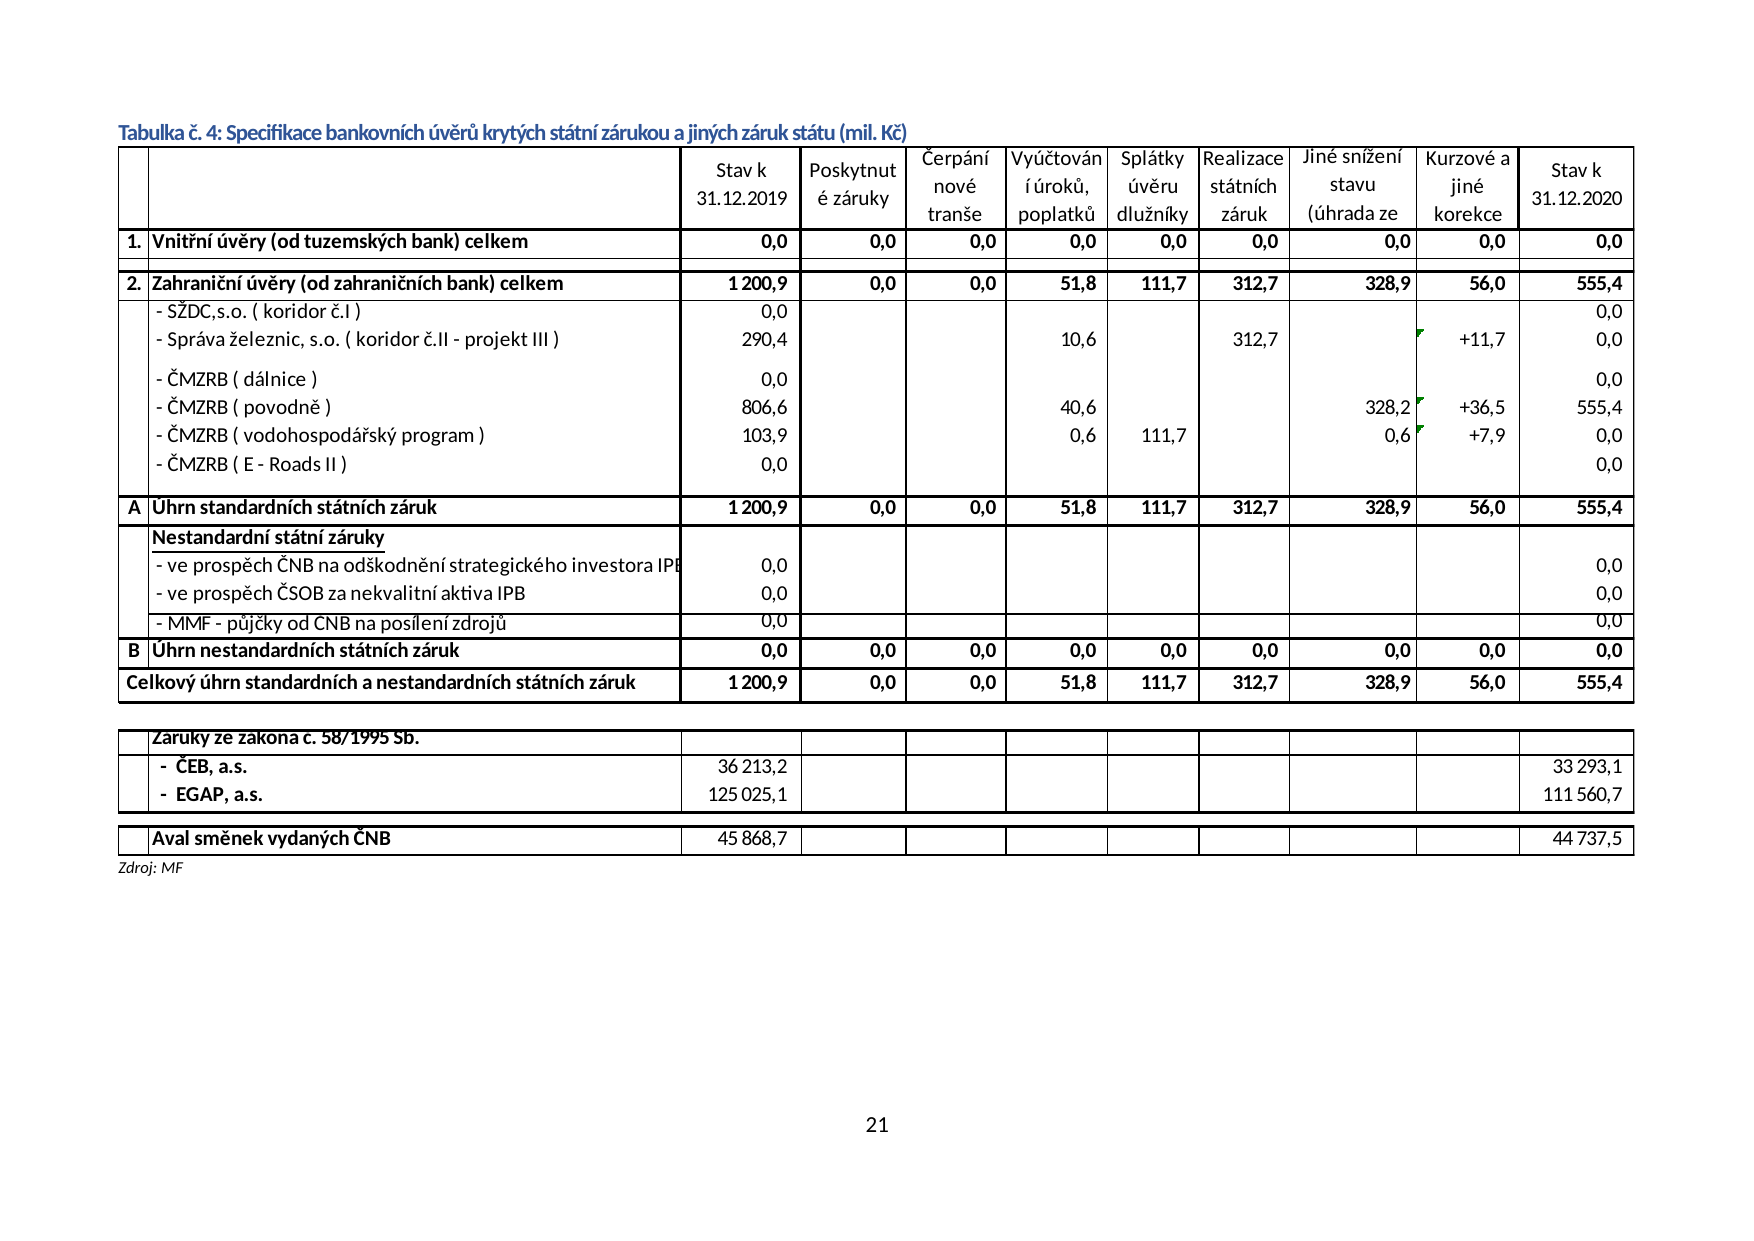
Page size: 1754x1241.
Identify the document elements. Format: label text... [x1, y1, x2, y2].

title Tabulka č. 4: Specifikace bankovních úvěrů krytých státní zárukou a jiných záruk státu (mil. Kč) [118, 118, 1636, 146]
subtitle Zdroj: MF [118, 857, 1636, 878]
